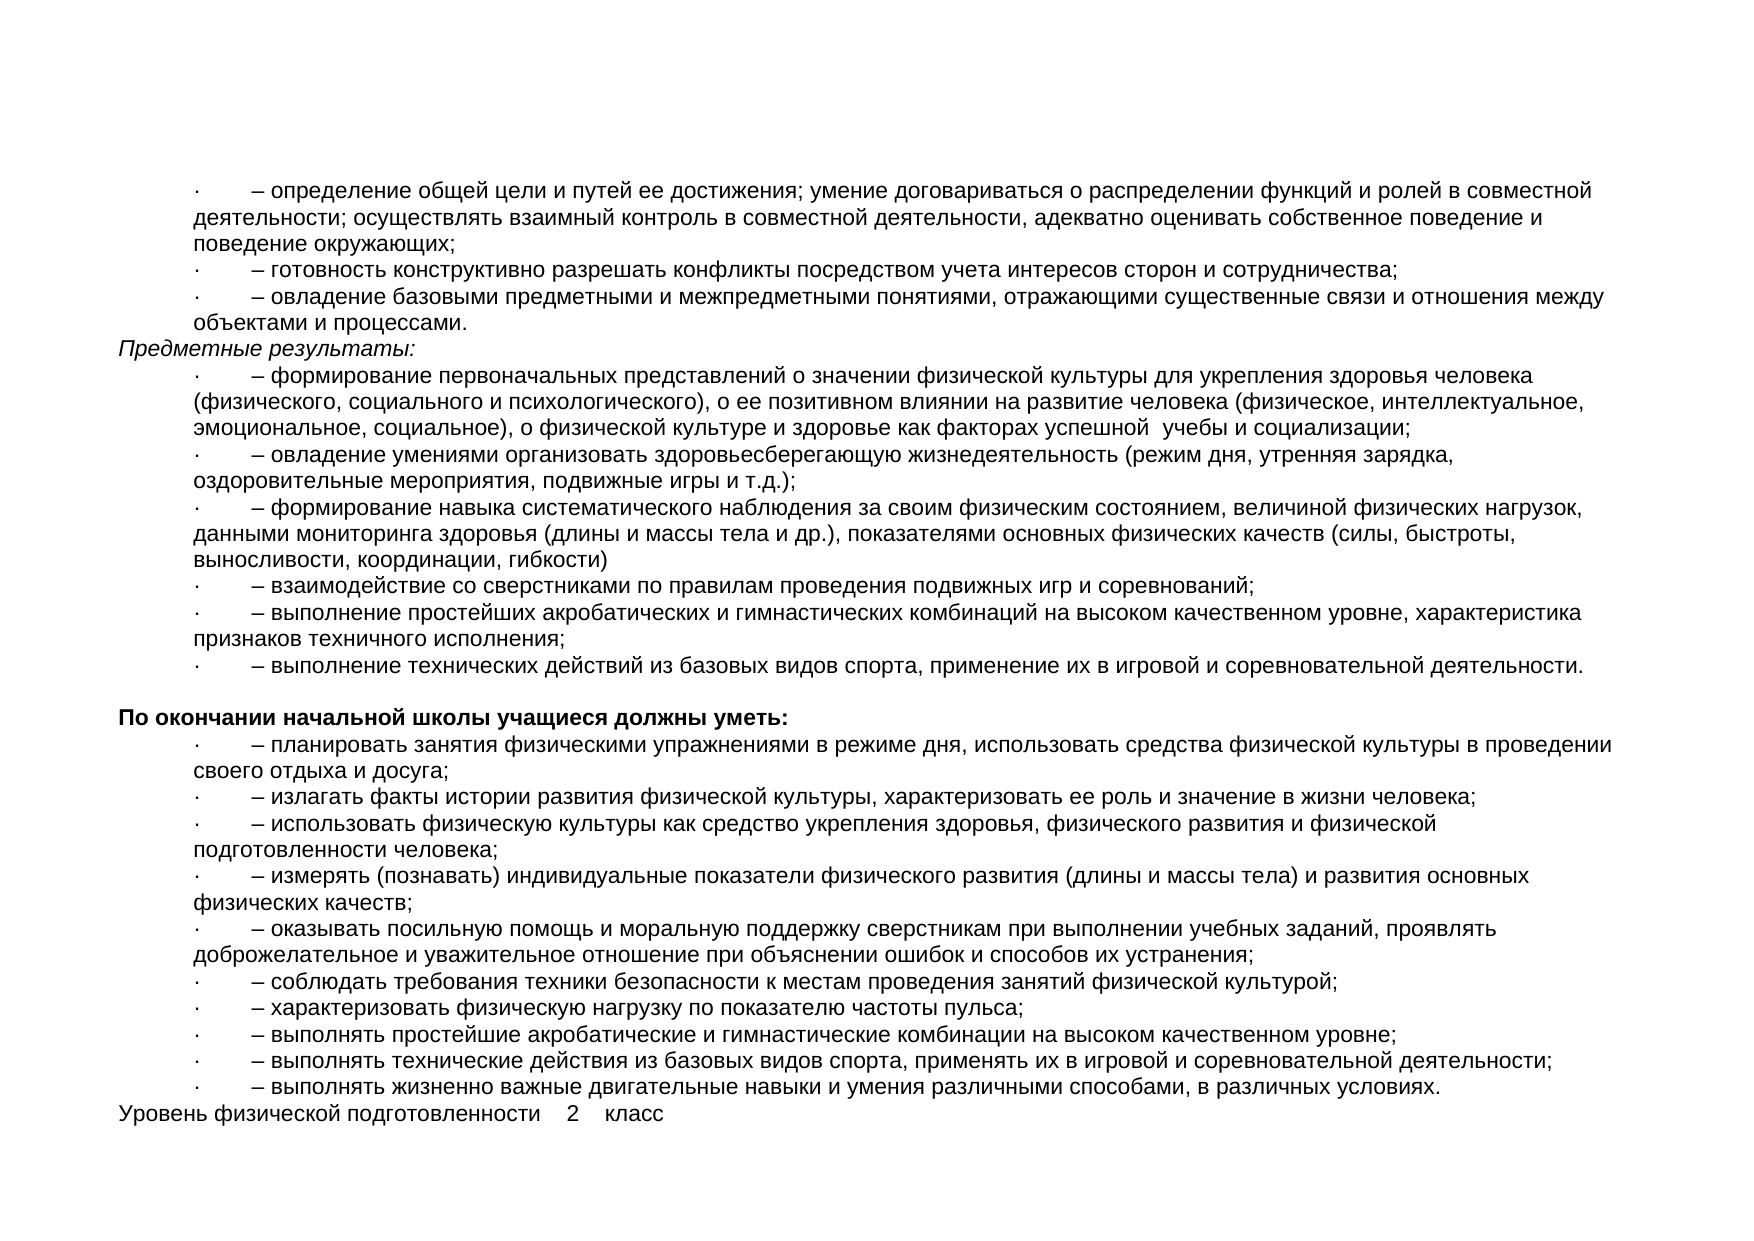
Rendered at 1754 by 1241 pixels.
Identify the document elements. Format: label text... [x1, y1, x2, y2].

text · – овладение базовыми предметными и межпредметными понятиями, отражающими существенные связи и отношения между объектами и процессами. [193, 283, 1636, 335]
text · – выполнять жизненно важные двигательные навыки и умения различными способами, в различных условиях. [193, 1073, 1636, 1099]
text · – соблюдать требования техники безопасности к местам проведения занятий физической культурой; [193, 968, 1636, 994]
text Уровень физической подготовленности 2 класс [118, 1099, 1636, 1126]
text · – формирование первоначальных представлений о значении физической культуры для укрепления здоровья человека (физического, социального и психологического), о ее позитивном влиянии на развитие человека (физическое, интеллектуальное, эмоциональное, социальное), о физической культуре и здоровье как факторах успешной учебы и социализации; [193, 362, 1636, 441]
text Предметные результаты: [118, 335, 1636, 362]
text · – измерять (познавать) индивидуальные показатели физического развития (длины и массы тела) и развития основных физических качеств; [193, 862, 1636, 915]
text · – использовать физическую культуры как средство укрепления здоровья, физического развития и физической подготовленности человека; [193, 810, 1636, 862]
text · – взаимодействие со сверстниками по правилам проведения подвижных игр и соревнований; [193, 572, 1636, 599]
text · – характеризовать физическую нагрузку по показателю частоты пульса; [193, 994, 1636, 1021]
text · – выполнение простейших акробатических и гимнастических комбинаций на высоком качественном уровне, характеристика признаков техничного исполнения; [193, 599, 1636, 652]
text · – формирование навыка систематического наблюдения за своим физическим состоянием, величиной физических нагрузок, данными мониторинга здоровья (длины и массы тела и др.), показателями основных физических качеств (силы, быстроты, выносливости, координации, гибкости) [193, 493, 1636, 572]
text · – выполнять простейшие акробатические и гимнастические комбинации на высоком качественном уровне; [193, 1021, 1636, 1047]
text · – оказывать посильную помощь и моральную поддержку сверстникам при выполнении учебных заданий, проявлять доброжелательное и уважительное отношение при объяснении ошибок и способов их устранения; [193, 915, 1636, 968]
text · – планировать занятия физическими упражнениями в режиме дня, использовать средства физической культуры в проведении своего отдыха и досуга; [193, 731, 1636, 783]
text · – готовность конструктивно разрешать конфликты посредством учета интересов сторон и сотрудничества; [193, 256, 1636, 283]
text · – выполнение технических действий из базовых видов спорта, применение их в игровой и соревновательной деятельности. [193, 652, 1636, 678]
text · – излагать факты истории развития физической культуры, характеризовать ее роль и значение в жизни человека; [193, 783, 1636, 810]
text · – овладение умениями организовать здоровьесберегающую жизнедеятельность (режим дня, утренняя зарядка, оздоровительные мероприятия, подвижные игры и т.д.); [193, 441, 1636, 493]
text · – определение общей цели и путей ее достижения; умение договариваться о распределении функций и ролей в совместной деятельности; осуществлять взаимный контроль в совместной деятельности, адекватно оценивать собственное поведение и поведение окружающих; [193, 177, 1636, 256]
text По окончании начальной школы учащиеся должны уметь: [118, 704, 1636, 731]
text · – выполнять технические действия из базовых видов спорта, применять их в игровой и соревновательной деятельности; [193, 1047, 1636, 1073]
